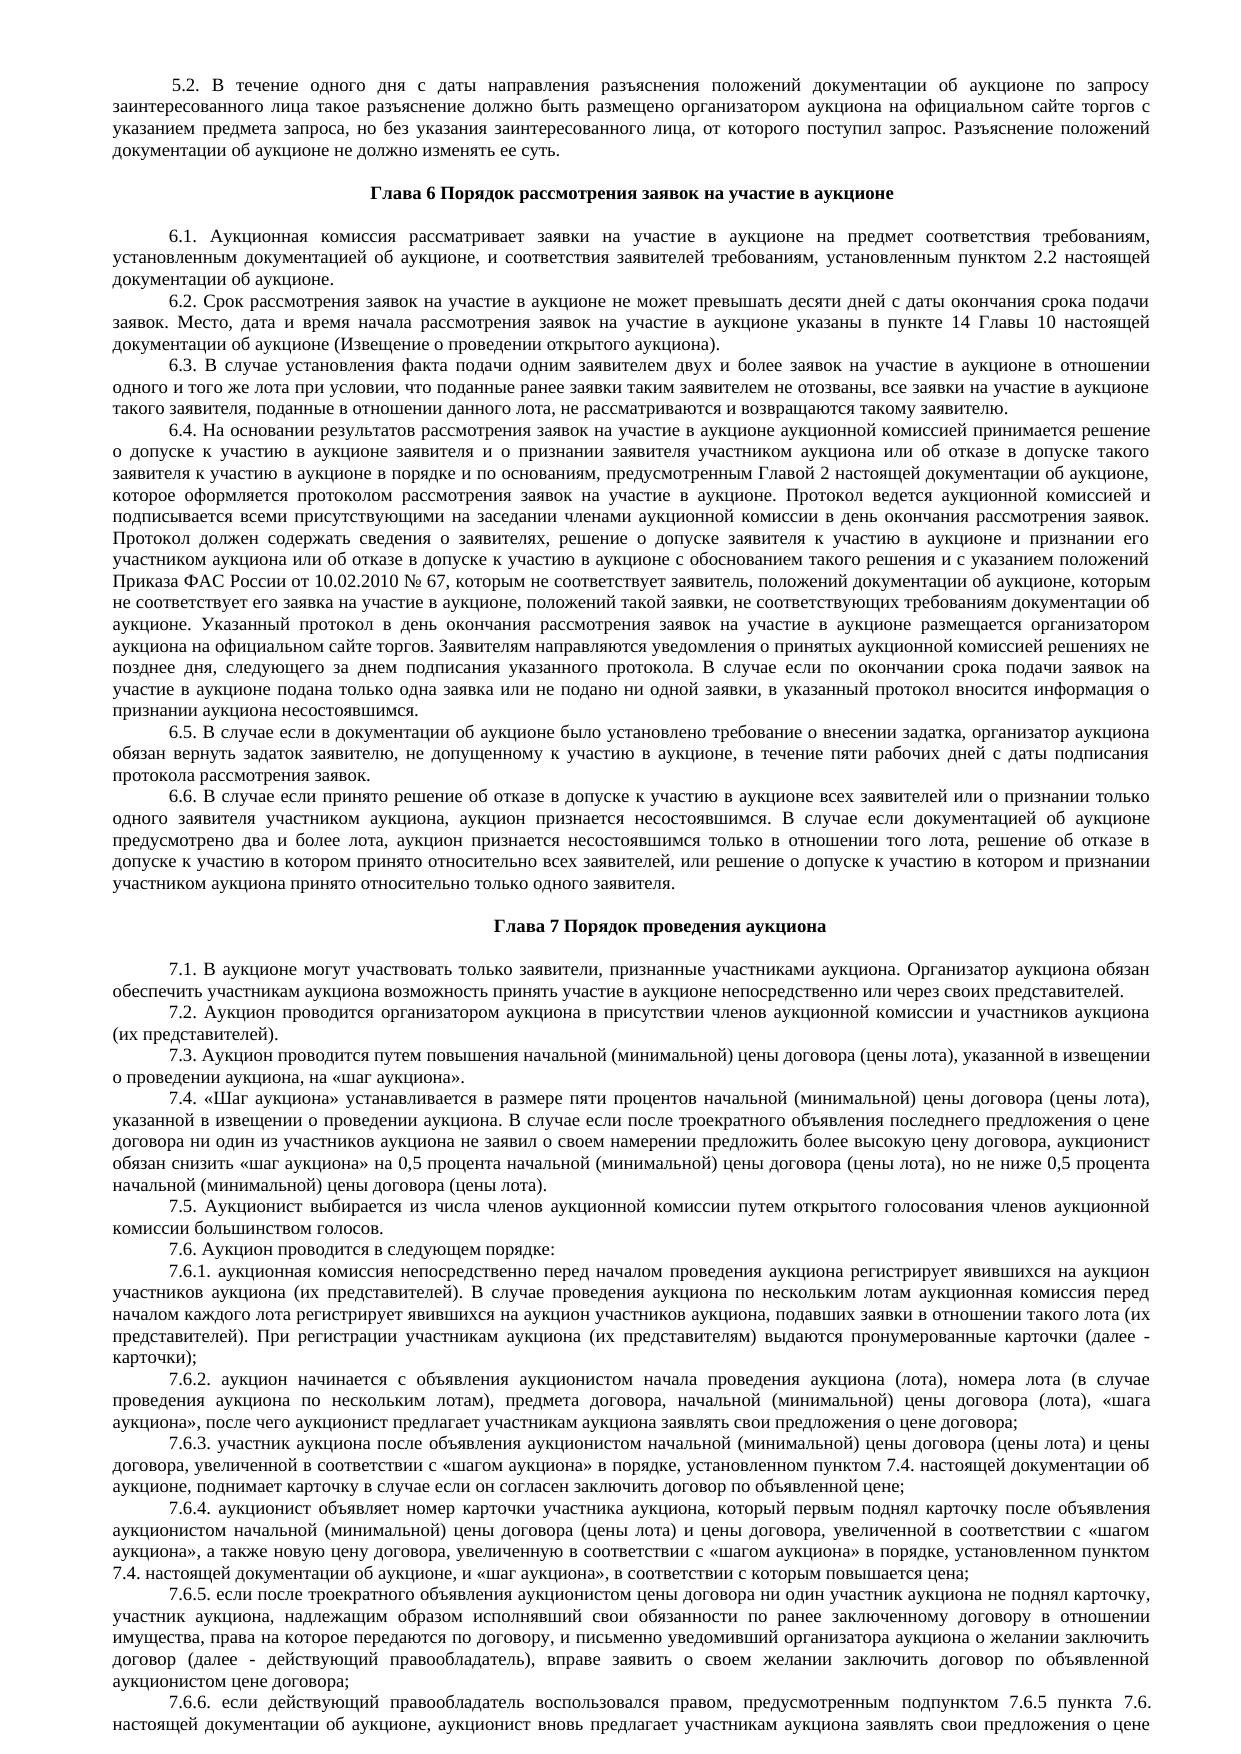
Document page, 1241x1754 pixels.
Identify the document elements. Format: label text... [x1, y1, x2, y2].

text 7.6.4. аукционист объявляет номер карточки участника аукциона, который первым поднял карточку после объявления аукционистом начальной (минимальной) цены договора (цены лота) и цены договора, увеличенной в соответствии с «шагом аукциона», а также новую цену договора, увеличенную в соответствии с «шагом аукциона» в порядке, установленном пунктом 7.4. настоящей документации об аукционе, и «шаг аукциона», в соответствии с которым повышается цена; [112, 1497, 1152, 1583]
text 7.3. Аукцион проводится путем повышения начальной (минимальной) цены договора (цены лота), указанной в извещении о проведении аукциона, на «шаг аукциона». [112, 1044, 1152, 1087]
text 5.2. В течение одного дня с даты направления разъяснения положений документации об аукционе по запросу заинтересованного лица такое разъяснение должно быть размещено организатором аукциона на официальном сайте торгов с указанием предмета запроса, но без указания заинтересованного лица, от которого поступил запрос. Разъяснение положений документации об аукционе не должно изменять ее суть. [112, 74, 1152, 160]
text 7.1. В аукционе могут участвовать только заявители, признанные участниками аукциона. Организатор аукциона обязан обеспечить участникам аукциона возможность принять участие в аукционе непосредственно или через своих представителей. [112, 958, 1152, 1001]
text 6.4. На основании результатов рассмотрения заявок на участие в аукционе аукционной комиссией принимается решение о допуске к участию в аукционе заявителя и о признании заявителя участником аукциона или об отказе в допуске такого заявителя к участию в аукционе в порядке и по основаниям, предусмотренным Главой 2 настоящей документации об аукционе, которое оформляется протоколом рассмотрения заявок на участие в аукционе. Протокол ведется аукционной комиссией и подписывается всеми присутствующими на заседании членами аукционной комиссии в день окончания рассмотрения заявок. Протокол должен содержать сведения о заявителях, решение о допуске заявителя к участию в аукционе и признании его участником аукциона или об отказе в допуске к участию в аукционе с обоснованием такого решения и с указанием положений Приказа ФАС России от 10.02.2010 № 67, которым не соответствует заявитель, положений документации об аукционе, которым не соответствует его заявка на участие в аукционе, положений такой заявки, не соответствующих требованиям документации об аукционе. Указанный протокол в день окончания рассмотрения заявок на участие в аукционе размещается организатором аукциона на официальном сайте торгов. Заявителям направляются уведомления о принятых аукционной комиссией решениях не позднее дня, следующего за днем подписания указанного протокола. В случае если по окончании срока подачи заявок на участие в аукционе подана только одна заявка или не подано ни одной заявки, в указанный протокол вносится информация о признании аукциона несостоявшимся. [112, 419, 1152, 721]
text 7.6.1. аукционная комиссия непосредственно перед началом проведения аукциона регистрирует явившихся на аукцион участников аукциона (их представителей). В случае проведения аукциона по нескольким лотам аукционная комиссия перед началом каждого лота регистрирует явившихся на аукцион участников аукциона, подавших заявки в отношении такого лота (их представителей). При регистрации участникам аукциона (их представителям) выдаются пронумерованные карточки (далее - карточки); [112, 1260, 1152, 1368]
text 7.2. Аукцион проводится организатором аукциона в присутствии членов аукционной комиссии и участников аукциона (их представителей). [112, 1001, 1152, 1044]
text 6.3. В случае установления факта подачи одним заявителем двух и более заявок на участие в аукционе в отношении одного и того же лота при условии, что поданные ранее заявки таким заявителем не отозваны, все заявки на участие в аукционе такого заявителя, поданные в отношении данного лота, не рассматриваются и возвращаются такому заявителю. [112, 354, 1152, 419]
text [112, 1691, 1152, 1734]
text 7.6.2. аукцион начинается с объявления аукционистом начала проведения аукциона (лота), номера лота (в случае проведения аукциона по нескольким лотам), предмета договора, начальной (минимальной) цены договора (лота), «шага аукциона», после чего аукционист предлагает участникам аукциона заявлять свои предложения о цене договора; [112, 1368, 1152, 1432]
text 7.4. «Шаг аукциона» устанавливается в размере пяти процентов начальной (минимальной) цены договора (цены лота), указанной в извещении о проведении аукциона. В случае если после троекратного объявления последнего предложения о цене договора ни один из участников аукциона не заявил о своем намерении предложить более высокую цену договора, аукционист обязан снизить «шаг аукциона» на 0,5 процента начальной (минимальной) цены договора (цены лота), но не ниже 0,5 процента начальной (минимальной) цены договора (цены лота). [112, 1087, 1152, 1195]
text 7.6.5. если после троекратного объявления аукционистом цены договора ни один участник аукциона не поднял карточку, участник аукциона, надлежащим образом исполнявший свои обязанности по ранее заключенному договору в отношении имущества, права на которое передаются по договору, и письменно уведомивший организатора аукциона о желании заключить договор (далее - действующий правообладатель), вправе заявить о своем желании заключить договор по объявленной аукционистом цене договора; [112, 1583, 1152, 1691]
text 6.6. В случае если принято решение об отказе в допуске к участию в аукционе всех заявителей или о признании только одного заявителя участником аукциона, аукцион признается несостоявшимся. В случае если документацией об аукционе предусмотрено два и более лота, аукцион признается несостоявшимся только в отношении того лота, решение об отказе в допуске к участию в котором принято относительно всех заявителей, или решение о допуске к участию в котором и признании участником аукциона принято относительно только одного заявителя. [112, 785, 1152, 893]
text 6.5. В случае если в документации об аукционе было установлено требование о внесении задатка, организатор аукциона обязан вернуть задаток заявителю, не допущенному к участию в аукционе, в течение пяти рабочих дней с даты подписания протокола рассмотрения заявок. [112, 721, 1152, 785]
text Глава 7 Порядок проведения аукциона [112, 915, 1152, 936]
text 7.6. Аукцион проводится в следующем порядке: [112, 1238, 1152, 1260]
text 6.1. Аукционная комиссия рассматривает заявки на участие в аукционе на предмет соответствия требованиям, установленным документацией об аукционе, и соответствия заявителей требованиям, установленным пунктом 2.2 настоящей документации об аукционе. [112, 225, 1152, 289]
text 7.5. Аукционист выбирается из числа членов аукционной комиссии путем открытого голосования членов аукционной комиссии большинством голосов. [112, 1195, 1152, 1238]
text Глава 6 Порядок рассмотрения заявок на участие в аукционе [112, 182, 1152, 203]
text 7.6.3. участник аукциона после объявления аукционистом начальной (минимальной) цены договора (цены лота) и цены договора, увеличенной в соответствии с «шагом аукциона» в порядке, установленном пунктом 7.4. настоящей документации об аукционе, поднимает карточку в случае если он согласен заключить договор по объявленной цене; [112, 1432, 1152, 1497]
text 6.2. Срок рассмотрения заявок на участие в аукционе не может превышать десяти дней с даты окончания срока подачи заявок. Место, дата и время начала рассмотрения заявок на участие в аукционе указаны в пункте 14 Главы 10 настоящей документации об аукционе (Извещение о проведении открытого аукциона). [112, 289, 1152, 354]
